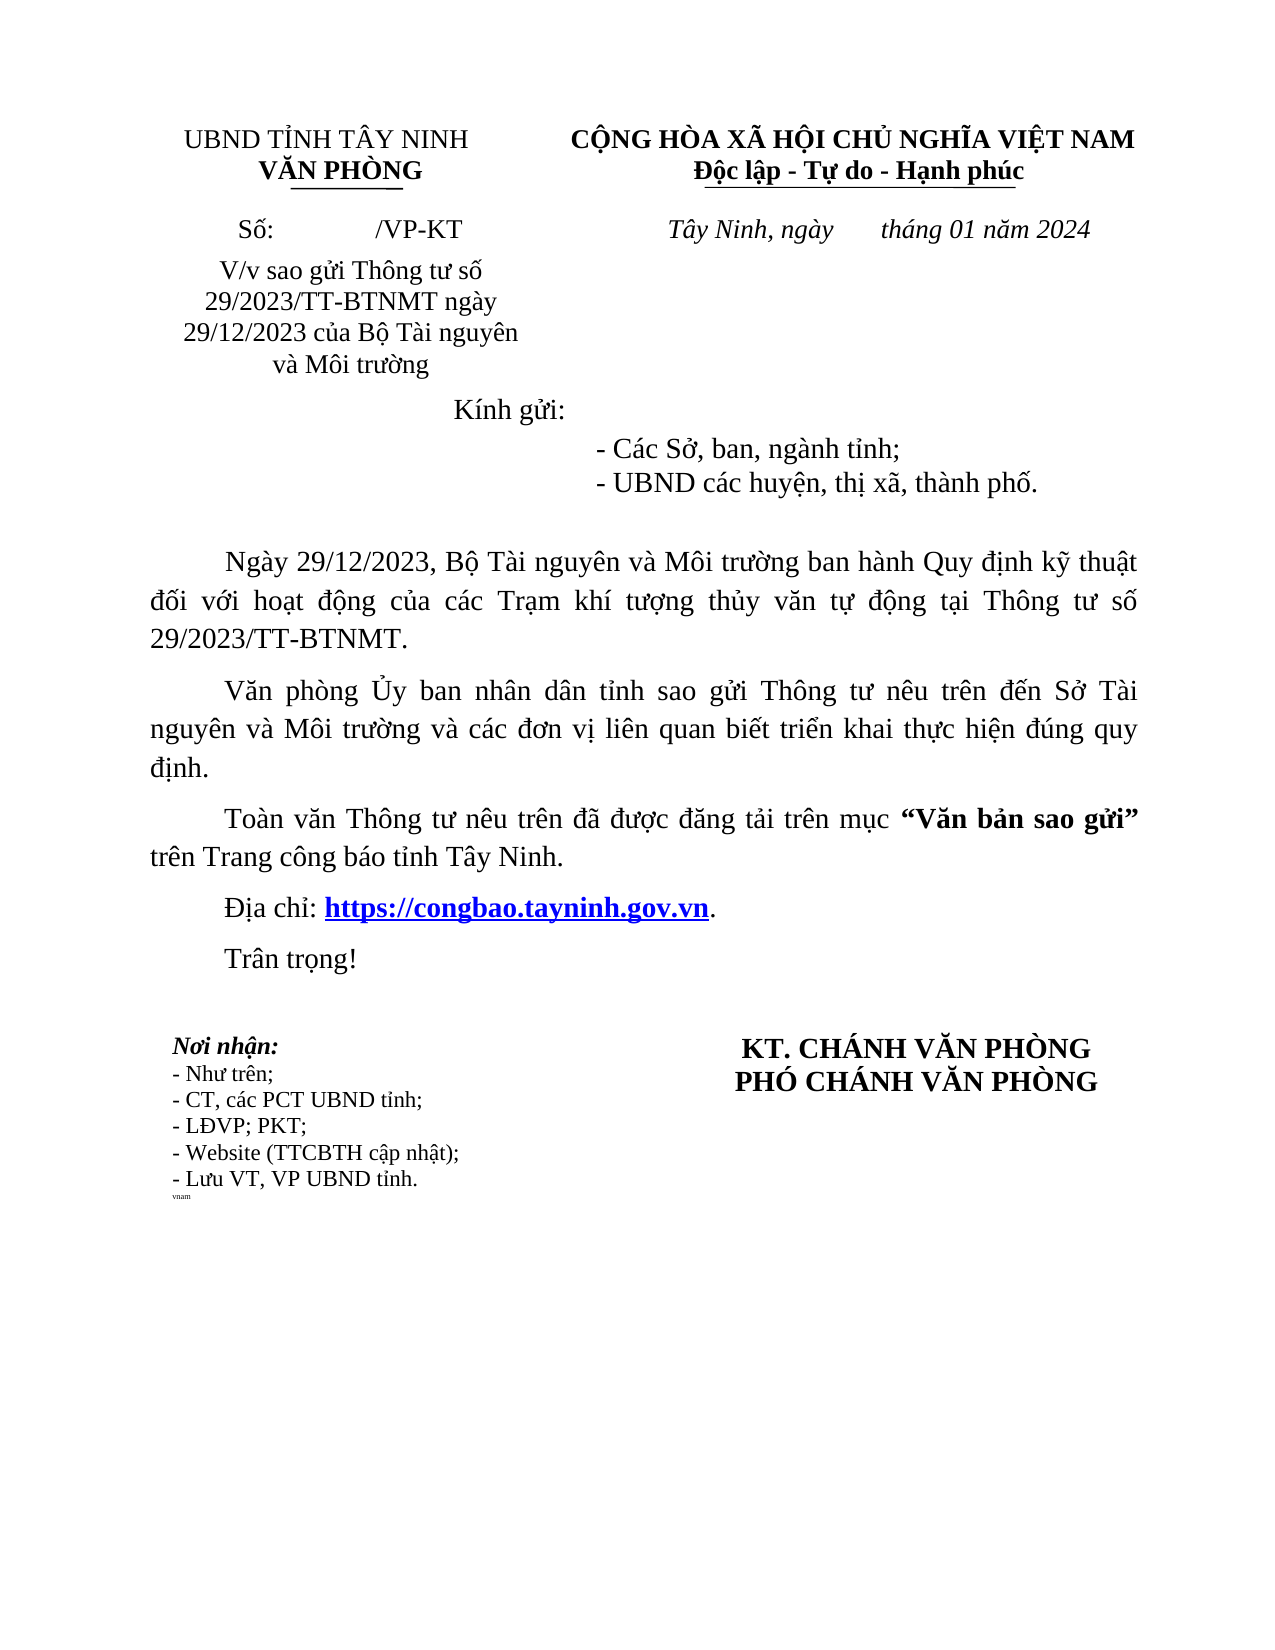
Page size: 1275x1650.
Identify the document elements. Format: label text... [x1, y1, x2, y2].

text Toàn văn Thông tư nêu trên đã được đăng tải trên mục “Văn bản sao gửi” trên Trang công báo tỉnh Tây Ninh. [150, 801, 1139, 873]
text Văn phòng Ủy ban nhân dân tỉnh sao gửi Thông tư nêu trên đến Sở Tài nguyên và Môi trường và các đơn vị liên quan biết triển khai thực hiện đúng quy định. [150, 673, 1139, 783]
text Trân trọng! [150, 941, 1139, 975]
text Ngày 29/12/2023, Bộ Tài nguyên và Môi trường ban hành Quy định kỹ thuật đối với hoạt động của các Trạm khí tượng thủy văn tự động tại Thông tư số 29/2023/TT-BTNMT. [150, 544, 1139, 655]
text Địa chỉ: https://congbao.tayninh.gov.vn. [150, 890, 1139, 924]
table_header Kính gửi: [180, 364, 584, 532]
table_header - Các Sở, ban, ngành tỉnh; - UBND các huyện, thị xã, thành phố. [585, 364, 1109, 532]
table_header KT. CHÁNH VĂN PHÒNG PHÓ CHÁNH VĂN PHÒNG [705, 1031, 1128, 1201]
text Số: /VP-KT Tây Ninh, ngày tháng 01 năm 2024 [150, 213, 1139, 244]
text VĂN PHÒNG Độc lập - Tự do - Hạnh phúc [150, 154, 1139, 185]
table_header Nơi nhận: - Như trên; - CT, các PCT UBND tỉnh; - LĐVP; PKT; - Website (TTCBTH cập nhật); - Lưu VT, VP UBND tỉnh. vnam [161, 1031, 704, 1201]
text UBND TỈNH TÂY NINH CỘNG HÒA XÃ HỘI CHỦ NGHĨA VIỆT NAM [150, 123, 1142, 154]
